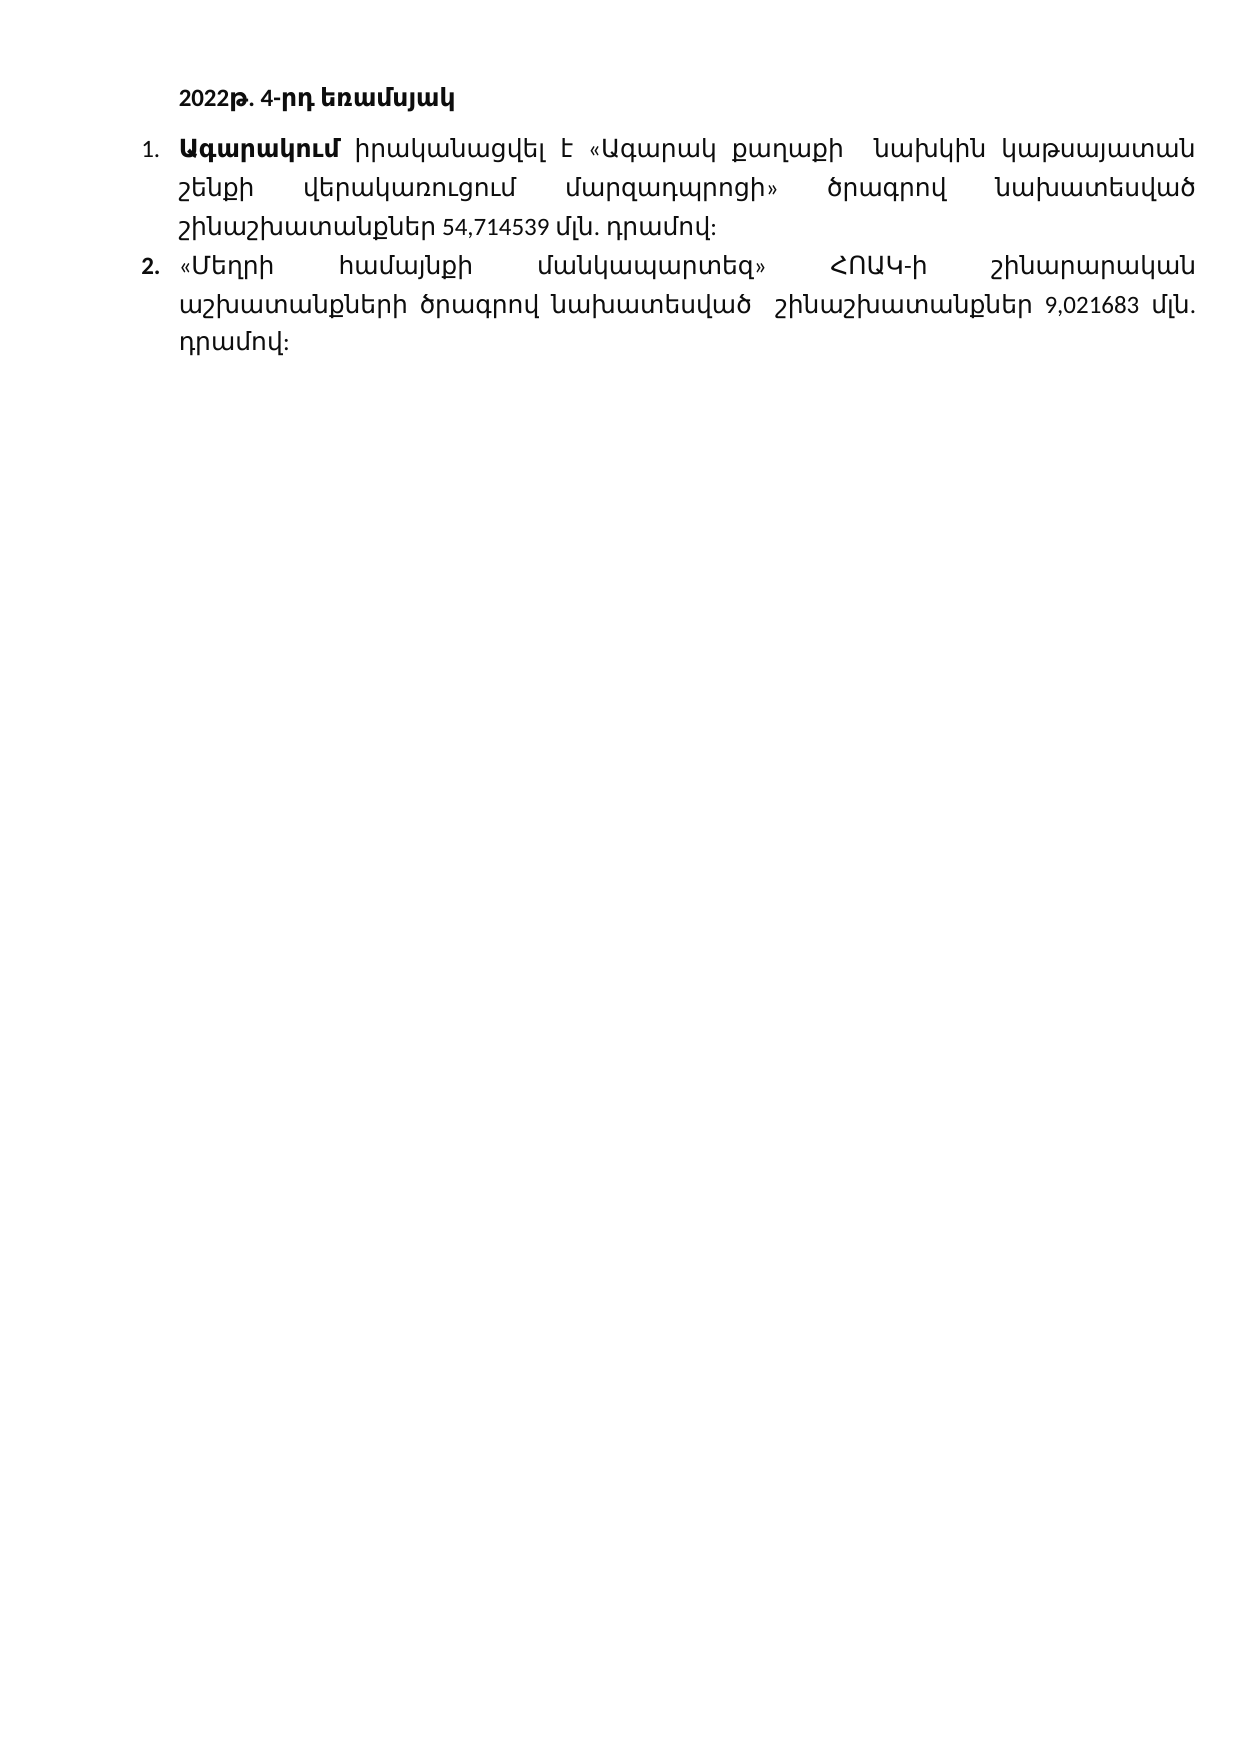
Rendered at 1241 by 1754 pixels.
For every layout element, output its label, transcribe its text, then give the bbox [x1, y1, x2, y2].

text 2022թ. 4-րդ եռամսյակ [103, 79, 1196, 113]
list «Մեղրի համայնքի մանկապարտեզ» ՀՈԱԿ-ի շինարարական աշխատանքների ծրագրով նախատեսված շինաշխատանքներ 9,021683 մլն. դրամով: [141, 248, 1196, 356]
list Ագարակում իրականացվել է «Ագարակ քաղաքի նախկին կաթսայատան շենքի վերակառուցում մարզադպրոցի» ծրագրով նախատեսված շինաշխատանքներ 54,714539 մլն. դրամով: [141, 130, 1196, 243]
